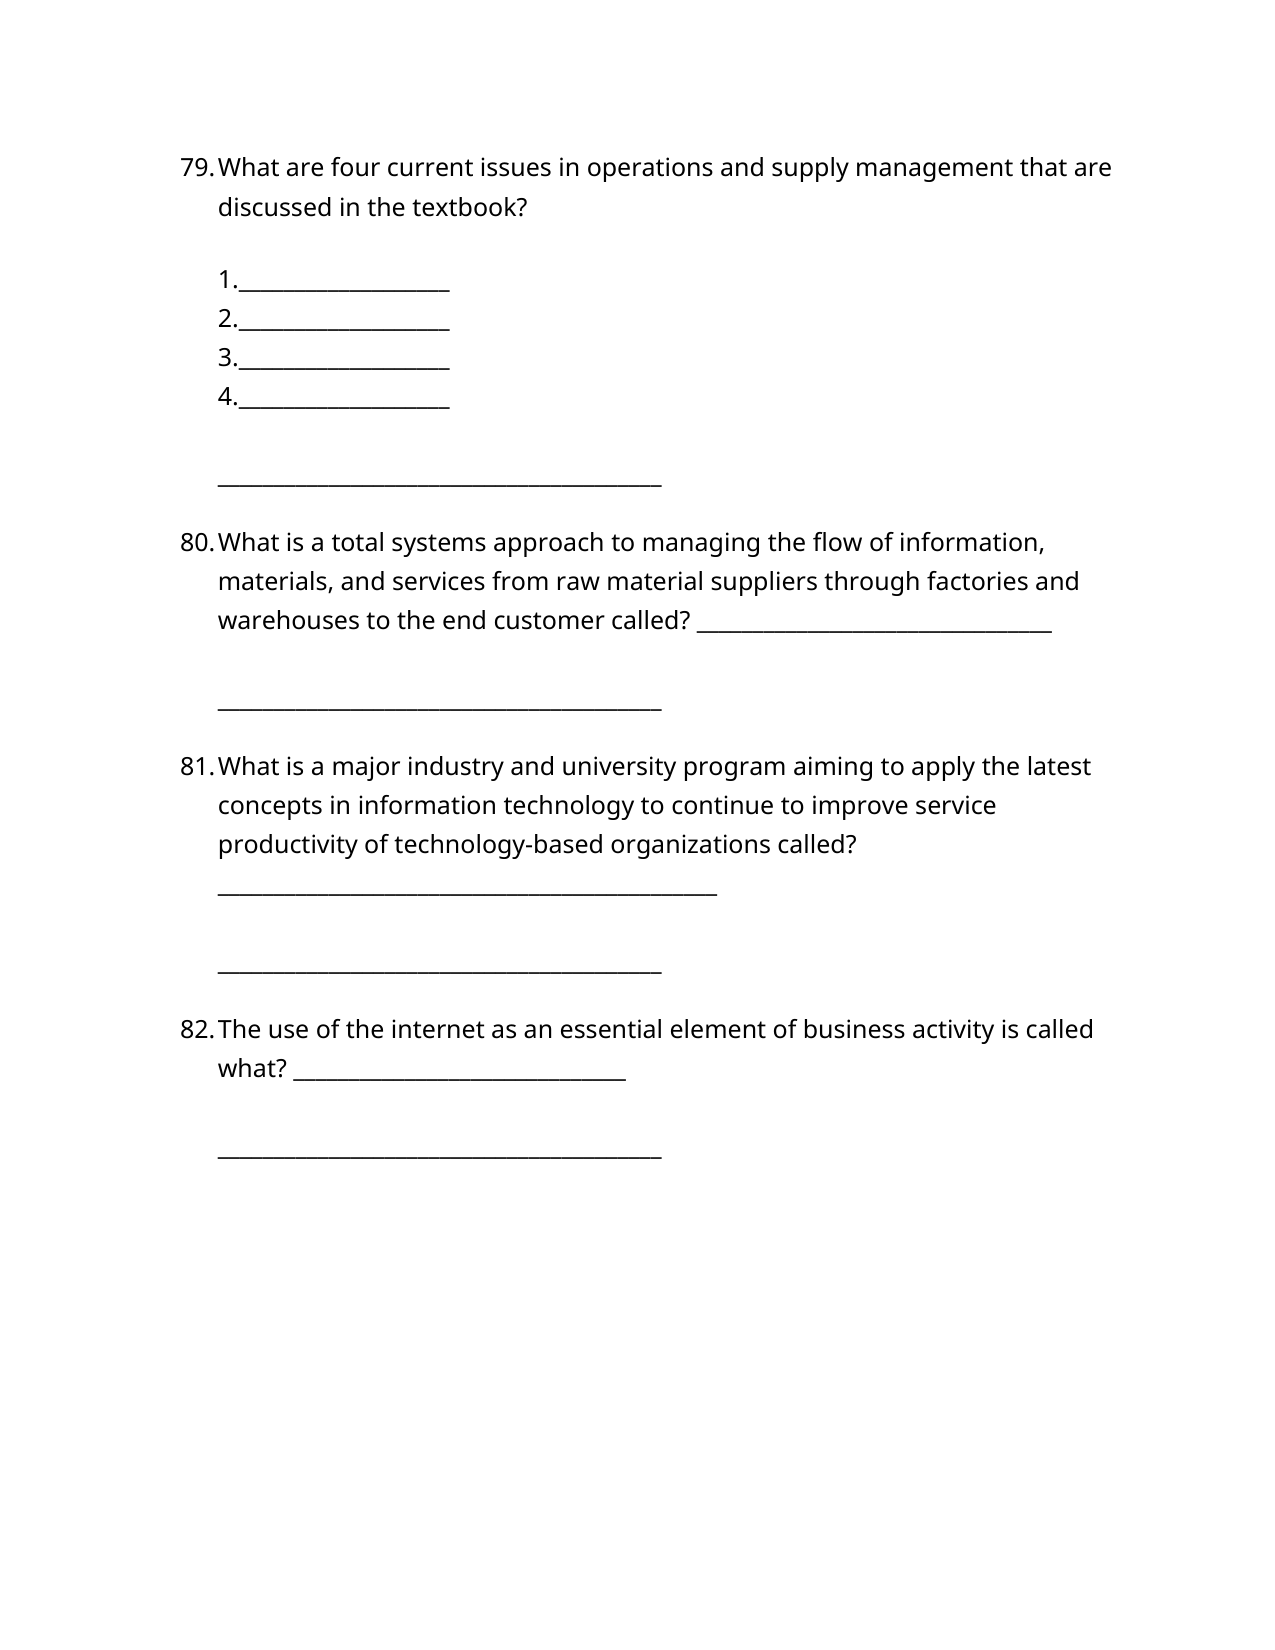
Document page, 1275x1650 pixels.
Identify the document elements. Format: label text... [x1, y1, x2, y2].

table_header 82. [180, 1011, 218, 1167]
table_header What is a total systems approach to managing the flow of information, materials, and services from raw material suppliers through factories and warehouses to the end customer called? ________________________________ ________________________________________ [218, 524, 1125, 719]
table_header 79. [180, 150, 218, 495]
table_header 80. [180, 524, 218, 719]
table_header The use of the internet as an essential element of business activity is called what? ______________________________ ________________________________________ [218, 1011, 1125, 1167]
table_header 81. [180, 748, 218, 982]
table_header What is a major industry and university program aiming to apply the latest concepts in information technology to continue to improve service productivity of technology-based organizations called? _____________________________________________ ________________________________________ [218, 748, 1125, 982]
table_header What are four current issues in operations and supply management that are discussed in the textbook? 1.___________________ 2.___________________ 3.___________________ 4.___________________ ________________________________________ [218, 150, 1125, 495]
